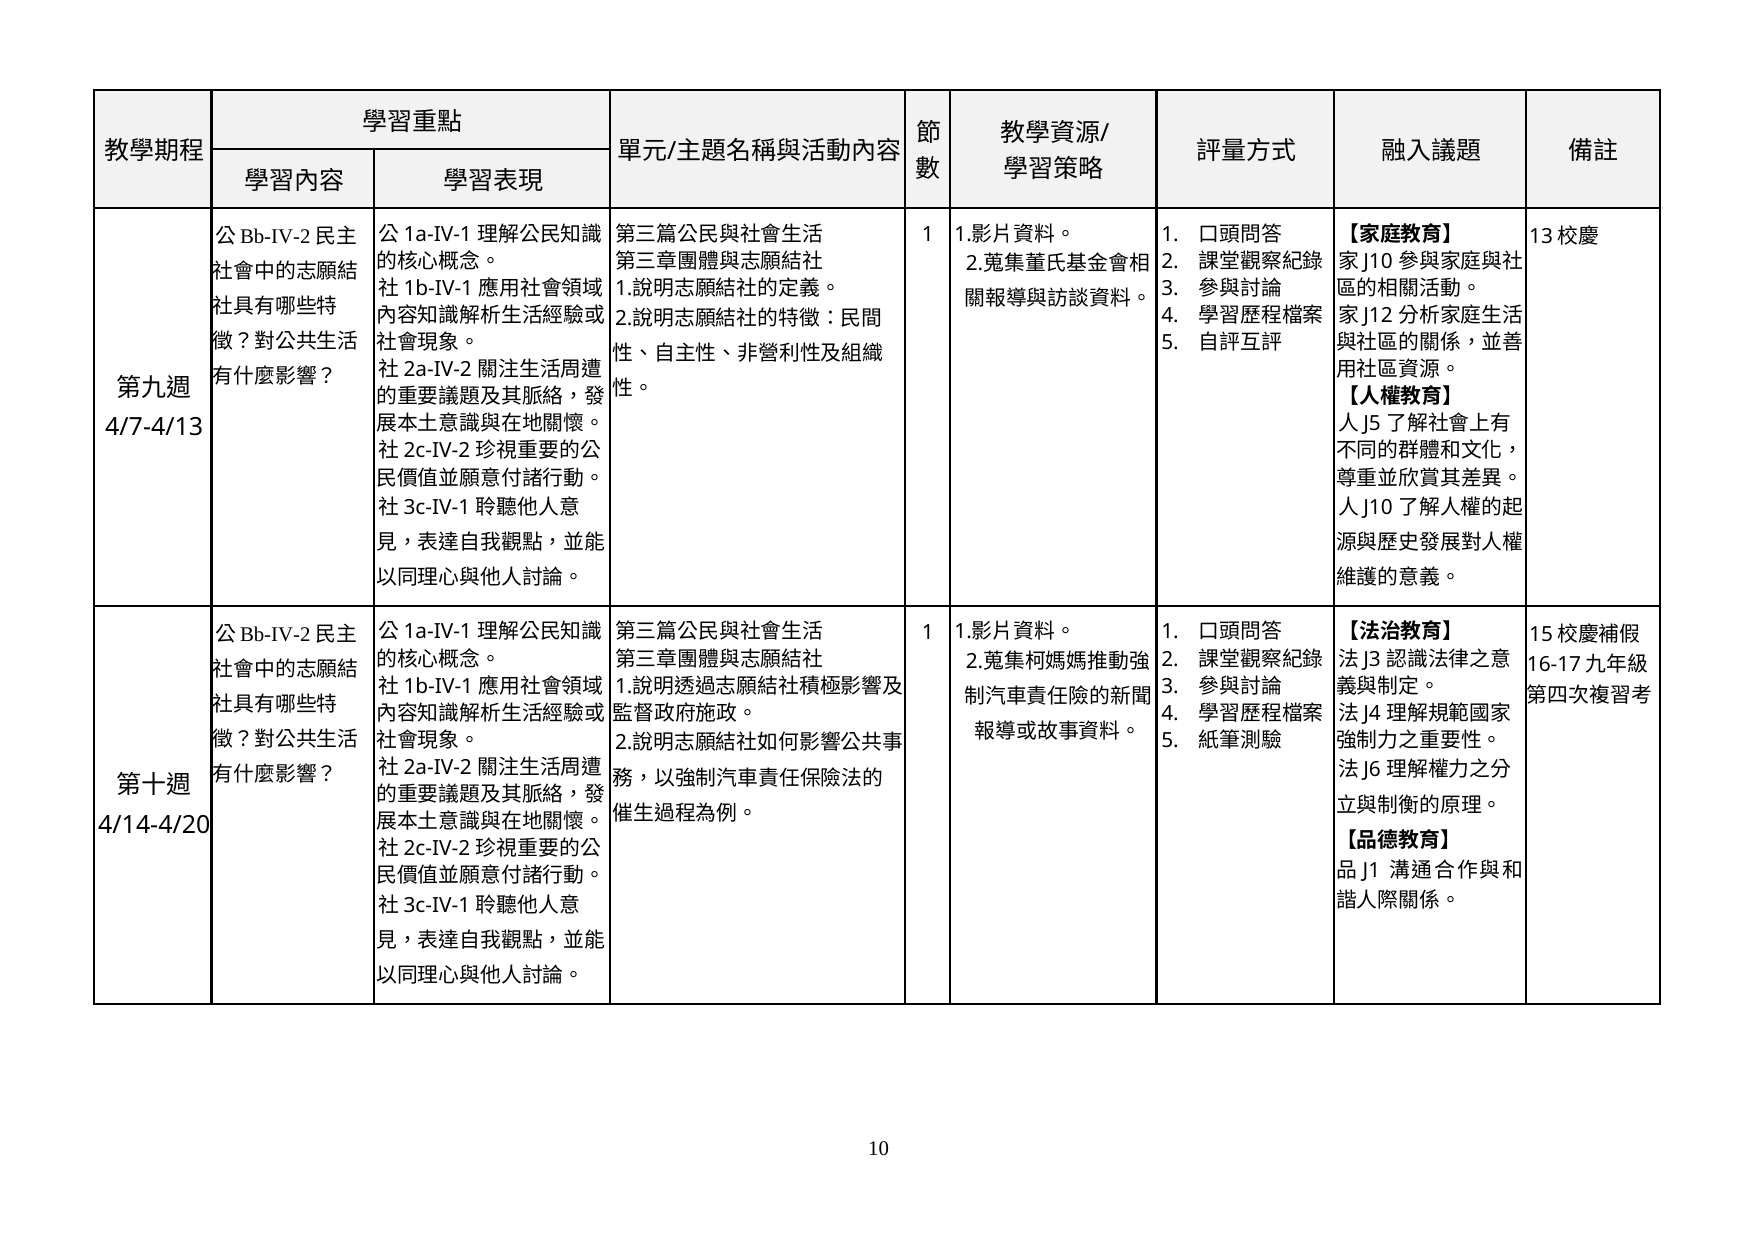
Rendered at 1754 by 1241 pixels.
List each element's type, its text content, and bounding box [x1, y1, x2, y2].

table_cell 第三篇公民與社會生活 第三章團體與志願結社 1.說明志願結社的定義。 2.說明志願結社的特徵：民間性、自主性、非營利性及組織性。 [611, 209, 904, 605]
table_header 教學資源/ 學習策略 [951, 91, 1155, 207]
table_cell 15校慶補假 16-17九年級第四次複習考 [1527, 607, 1659, 1003]
table_header 備註 [1527, 91, 1659, 207]
table_cell 1.影片資料。 2.蒐集董氏基金會相關報導與訪談資料。 [951, 209, 1155, 605]
table_cell 1 [906, 209, 949, 605]
table_cell 公Bb-IV-2 民主社會中的志願結社具有哪些特徵？對公共生活有什麼影響？ [213, 607, 373, 1003]
table_cell 第十週 4/14-4/20 [95, 607, 210, 1003]
table_cell 【法治教育】 法J3 認識法律之意義與制定。 法J4 理解規範國家強制力之重要性。 法J6 理解權力之分立與制衡的原理。 【品德教育】 品J1 溝通合作與和諧人際關係。 [1335, 607, 1525, 1003]
table_header 單元/主題名稱與活動內容 [611, 91, 904, 207]
table_header 融入議題 [1335, 91, 1525, 207]
table_cell 第九週 4/7-4/13 [95, 209, 210, 605]
table_cell 公Bb-IV-2 民主社會中的志願結社具有哪些特徵？對公共生活有什麼影響？ [213, 209, 373, 605]
table_cell 1.影片資料。 2.蒐集柯媽媽推動強制汽車責任險的新聞報導或故事資料。 [951, 607, 1155, 1003]
table_cell 【家庭教育】 家J10 參與家庭與社區的相關活動。 家J12 分析家庭生活與社區的關係，並善用社區資源。 【人權教育】 人J5 了解社會上有不同的群體和文化，尊重並欣賞其差異。 人J10 了解人權的起源與歷史發展對人權維護的意義。 [1335, 209, 1525, 605]
table_cell 口頭問答 課堂觀察紀錄 參與討論 學習歷程檔案 紙筆測驗 [1158, 607, 1333, 1003]
table_cell 第三篇公民與社會生活 第三章團體與志願結社 1.說明透過志願結社積極影響及監督政府施政。 2.說明志願結社如何影響公共事務，以強制汽車責任保險法的催生過程為例。 [611, 607, 904, 1003]
table_header 評量方式 [1158, 91, 1333, 207]
table_cell 口頭問答 課堂觀察紀錄 參與討論 學習歷程檔案 自評互評 [1158, 209, 1333, 605]
table_header 節數 [906, 91, 949, 207]
table_cell 13校慶 [1527, 209, 1659, 605]
table_cell 學習表現 [375, 150, 609, 207]
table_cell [375, 209, 609, 605]
table_cell 學習內容 [213, 150, 373, 207]
table_header 教學期程 [95, 91, 210, 207]
table_header 學習重點 [213, 91, 609, 148]
table_cell 1 [906, 607, 949, 1003]
